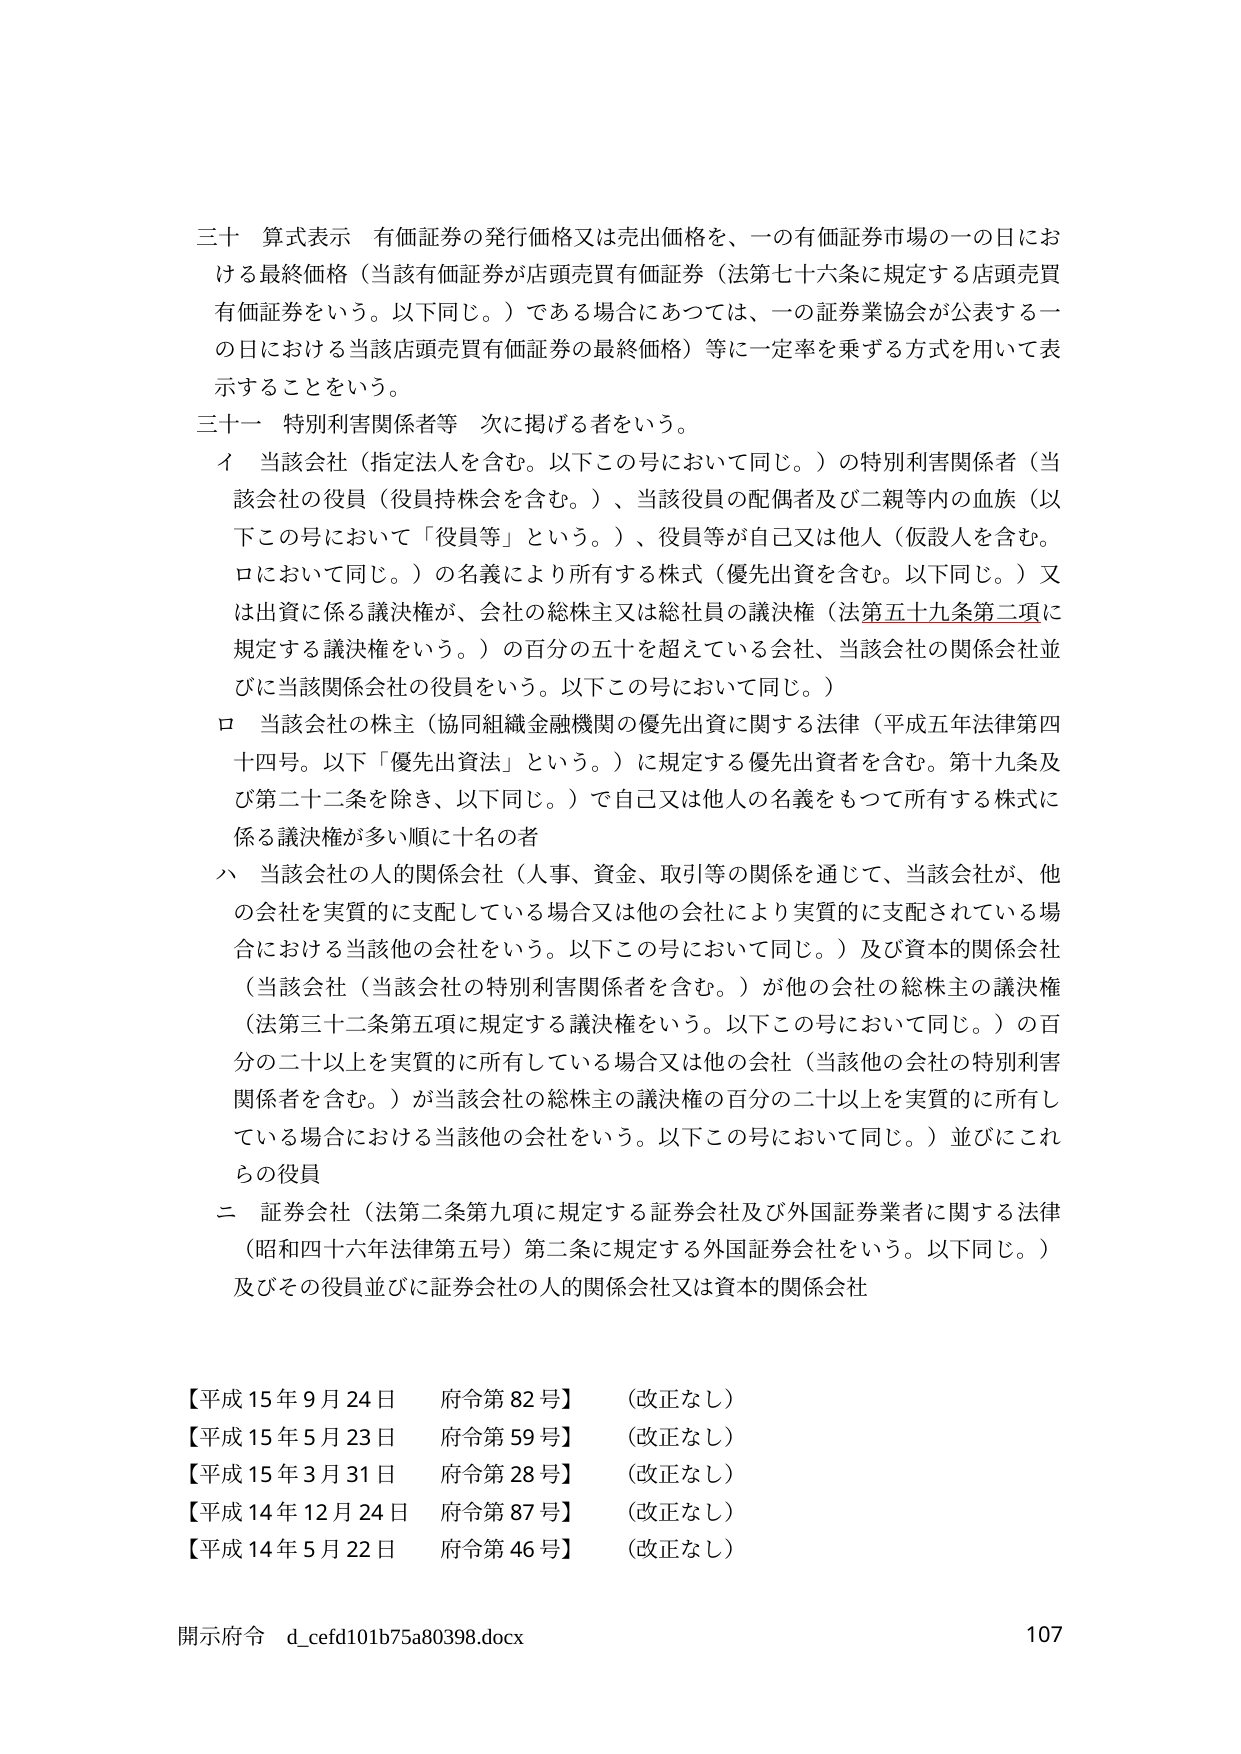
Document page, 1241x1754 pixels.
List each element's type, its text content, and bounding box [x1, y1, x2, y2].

text 【平成15年5月23日 府令第59号】 （改正なし） [177, 1417, 1063, 1454]
text 【平成15年9月24日 府令第82号】 （改正なし） [177, 1379, 1063, 1417]
text 三十 算式表示 有価証券の発行価格又は売出価格を、一の有価証券市場の一の日における最終価格（当該有価証券が店頭売買有価証券（法第七十六条に規定する店頭売買有価証券をいう。以下同じ。）である場合にあつては、一の証券業協会が公表する一の日における当該店頭売買有価証券の最終価格）等に一定率を乗ずる方式を用いて表示することをいう。 [196, 217, 1063, 404]
text ハ 当該会社の人的関係会社（人事、資金、取引等の関係を通じて、当該会社が、他の会社を実質的に支配している場合又は他の会社により実質的に支配されている場合における当該他の会社をいう。以下この号において同じ。）及び資本的関係会社（当該会社（当該会社の特別利害関係者を含む。）が他の会社の総株主の議決権（法第三十二条第五項に規定する議決権をいう。以下この号において同じ。）の百分の二十以上を実質的に所有している場合又は他の会社（当該他の会社の特別利害関係者を含む。）が当該会社の総株主の議決権の百分の二十以上を実質的に所有している場合における当該他の会社をいう。以下この号において同じ。）並びにこれらの役員 [215, 854, 1063, 1192]
text 【平成14年5月22日 府令第46号】 （改正なし） [177, 1529, 1063, 1567]
text 三十一 特別利害関係者等 次に掲げる者をいう。 [196, 404, 1063, 442]
text 【平成14年12月24日 府令第87号】 （改正なし） [177, 1492, 1063, 1529]
text 【平成15年3月31日 府令第28号】 （改正なし） [177, 1454, 1063, 1492]
text ロ 当該会社の株主（協同組織金融機関の優先出資に関する法律（平成五年法律第四十四号。以下「優先出資法」という。）に規定する優先出資者を含む。第十九条及び第二十二条を除き、以下同じ。）で自己又は他人の名義をもつて所有する株式に係る議決権が多い順に十名の者 [215, 704, 1063, 854]
text イ 当該会社（指定法人を含む。以下この号において同じ。）の特別利害関係者（当該会社の役員（役員持株会を含む。）、当該役員の配偶者及び二親等内の血族（以下この号において「役員等」という。）、役員等が自己又は他人（仮設人を含む。ロにおいて同じ。）の名義により所有する株式（優先出資を含む。以下同じ。）又は出資に係る議決権が、会社の総株主又は総社員の議決権（法第五十九条第二項に規定する議決権をいう。）の百分の五十を超えている会社、当該会社の関係会社並びに当該関係会社の役員をいう。以下この号において同じ。） [215, 442, 1063, 704]
text ニ 証券会社（法第二条第九項に規定する証券会社及び外国証券業者に関する法律（昭和四十六年法律第五号）第二条に規定する外国証券会社をいう。以下同じ。）及びその役員並びに証券会社の人的関係会社又は資本的関係会社 [215, 1192, 1063, 1304]
